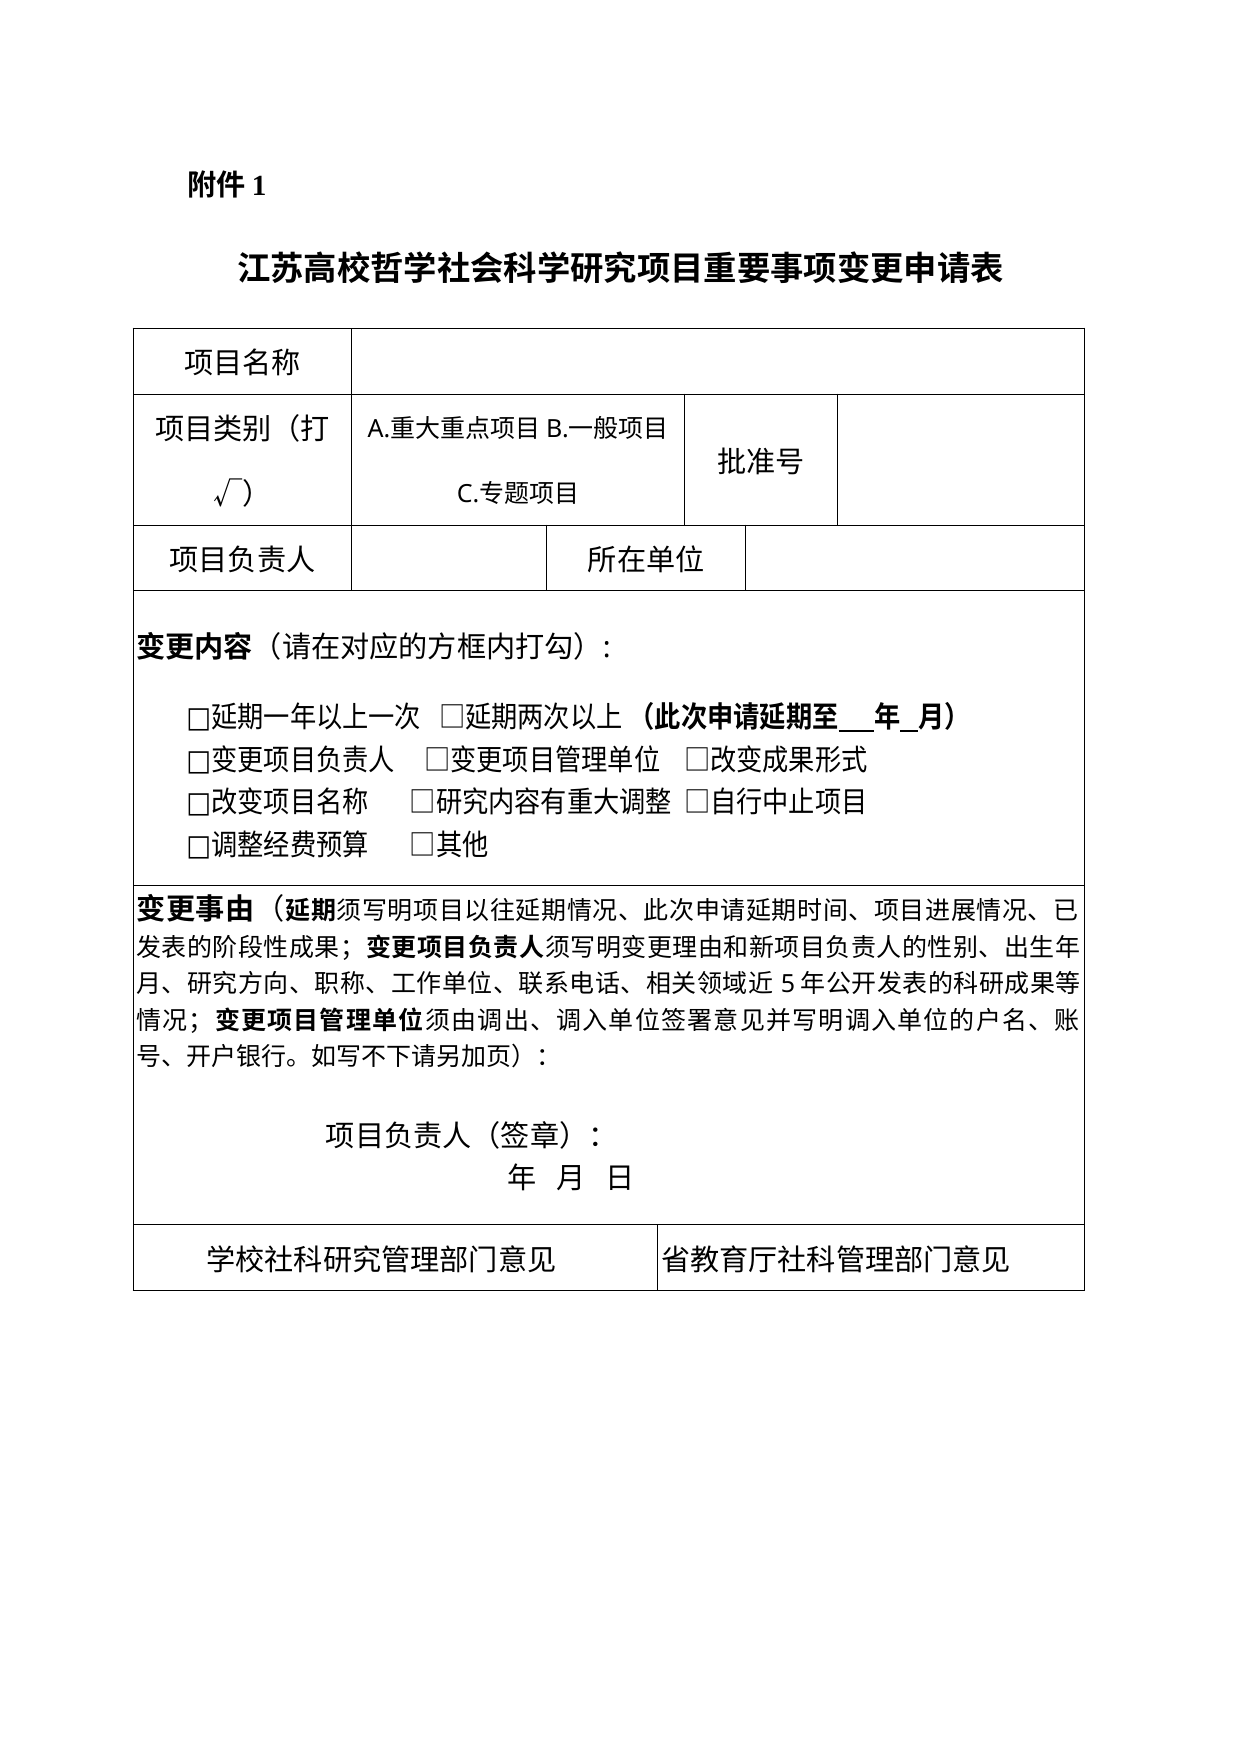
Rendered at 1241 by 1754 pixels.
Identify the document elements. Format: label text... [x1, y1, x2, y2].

table_cell [746, 526, 1084, 590]
text 附件1 [187, 162, 1053, 204]
table_cell [838, 395, 1084, 524]
table_cell [352, 526, 546, 590]
table_cell 变更事由（延期须写明项目以往延期情况、此次申请延期时间、项目进展情况、已发表的阶段性成果；变更项目负责人须写明变更理由和新项目负责人的性别、出生年月、研究方向、职称、工作单位、联系电话、相关领域近5年公开发表的科研成果等情况；变更项目管理单位须由调出、调入单位签署意见并写明调入单位的户名、账号、开户银行。如写不下请另加页）： 项目负责人（签章）： 年 月 日 [134, 886, 1084, 1224]
table_cell 省教育厅社科管理部门意见 [658, 1225, 1084, 1290]
table_header [352, 329, 1084, 393]
table_cell 变更内容（请在对应的方框内打勾）: □延期一年以上一次 □延期两次以上 （此次申请延期至 年 月） □变更项目负责人 □变更项目管理单位 □改变成果形式 □改变项目名称 □研究内容有重大调整 □自行中止项目 □调整经费预算 □其他 [134, 591, 1084, 885]
table_cell 项目负责人 [134, 526, 351, 590]
table_cell 学校社科研究管理部门意见 [134, 1225, 657, 1290]
table_cell A.重大重点项目 B.一般项目 C.专题项目 [352, 395, 684, 524]
table_cell 批准号 [685, 395, 837, 524]
table_cell 所在单位 [547, 526, 745, 590]
table_header 项目名称 [134, 329, 351, 393]
text 江苏高校哲学社会科学研究项目重要事项变更申请表 [187, 242, 1053, 290]
table_cell 项目类别（打√） [134, 395, 351, 524]
